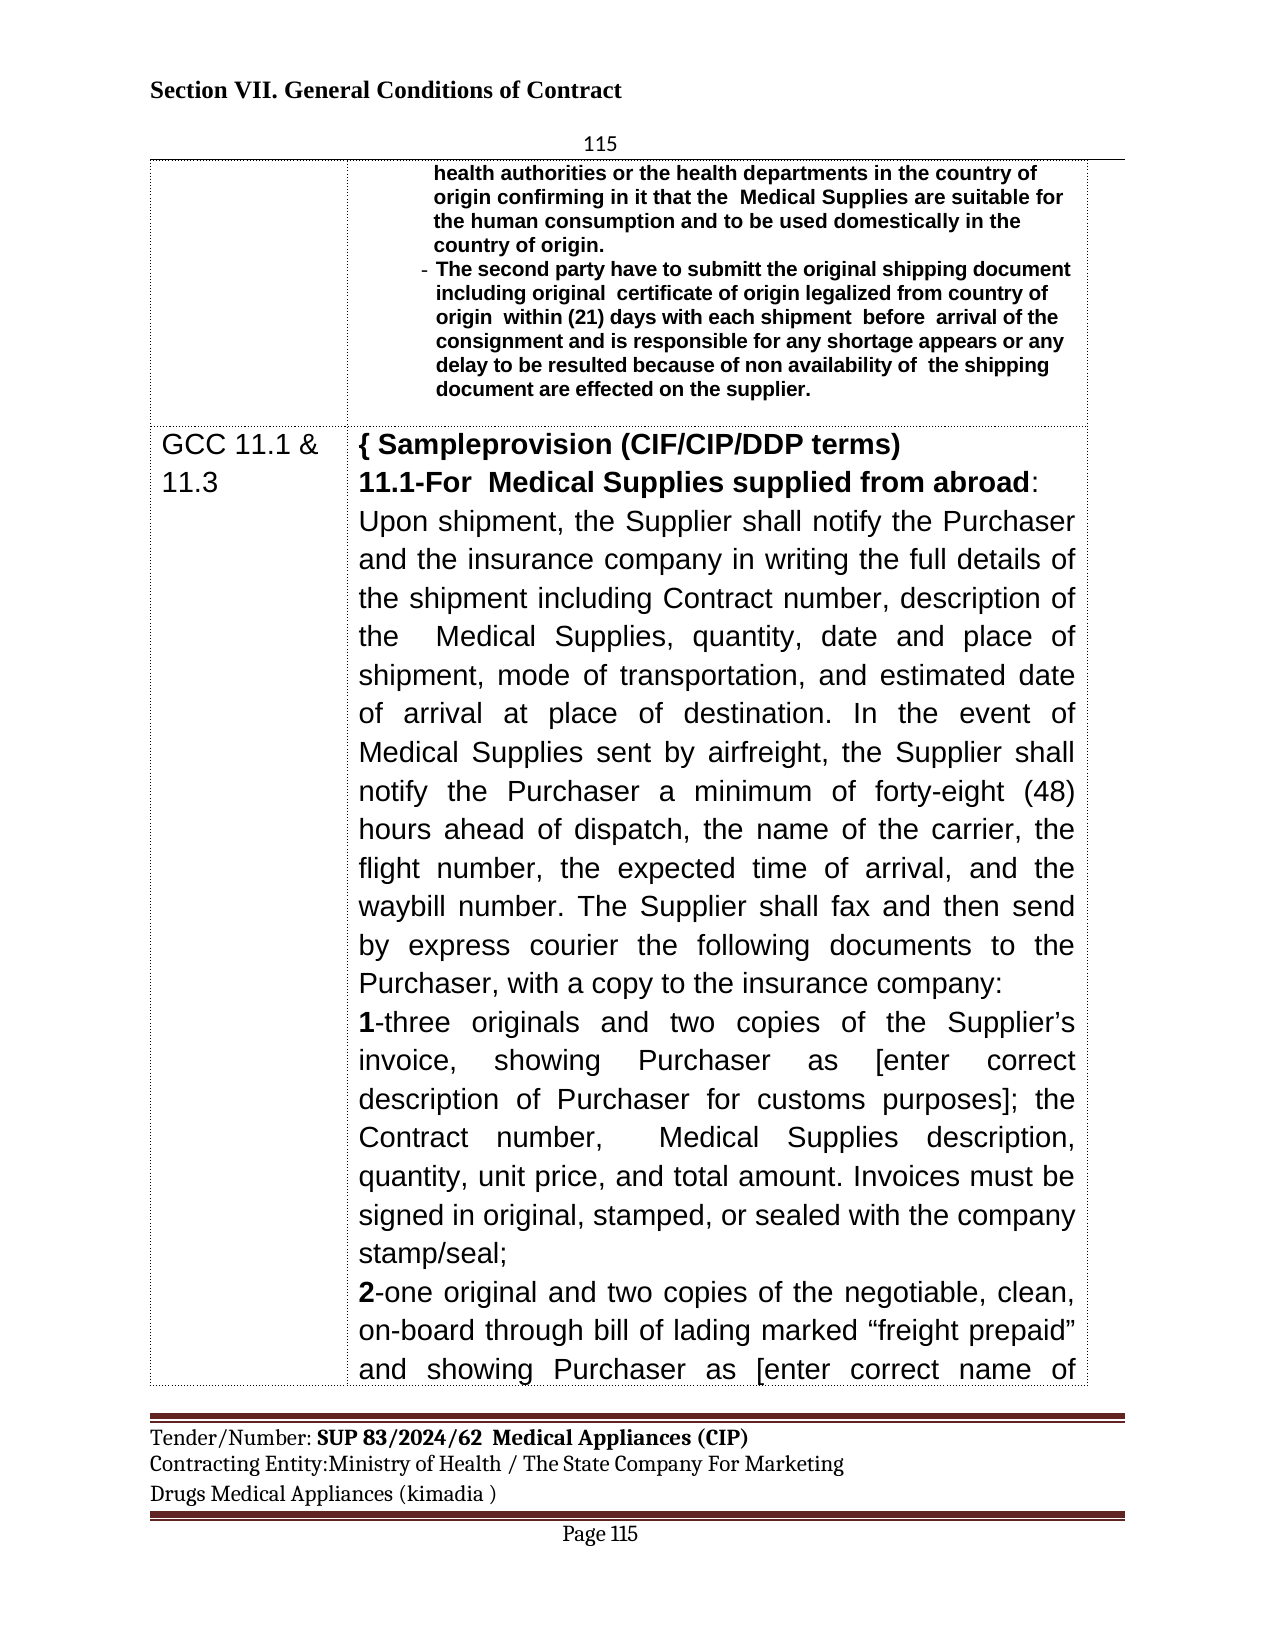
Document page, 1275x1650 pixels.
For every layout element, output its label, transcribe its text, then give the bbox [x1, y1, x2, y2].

table_cell GCC 11 [150, 160, 347, 426]
table_cell GCC 11.1 & 11.3 [150, 426, 347, 1385]
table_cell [347, 160, 1088, 426]
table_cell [347, 426, 1088, 1385]
